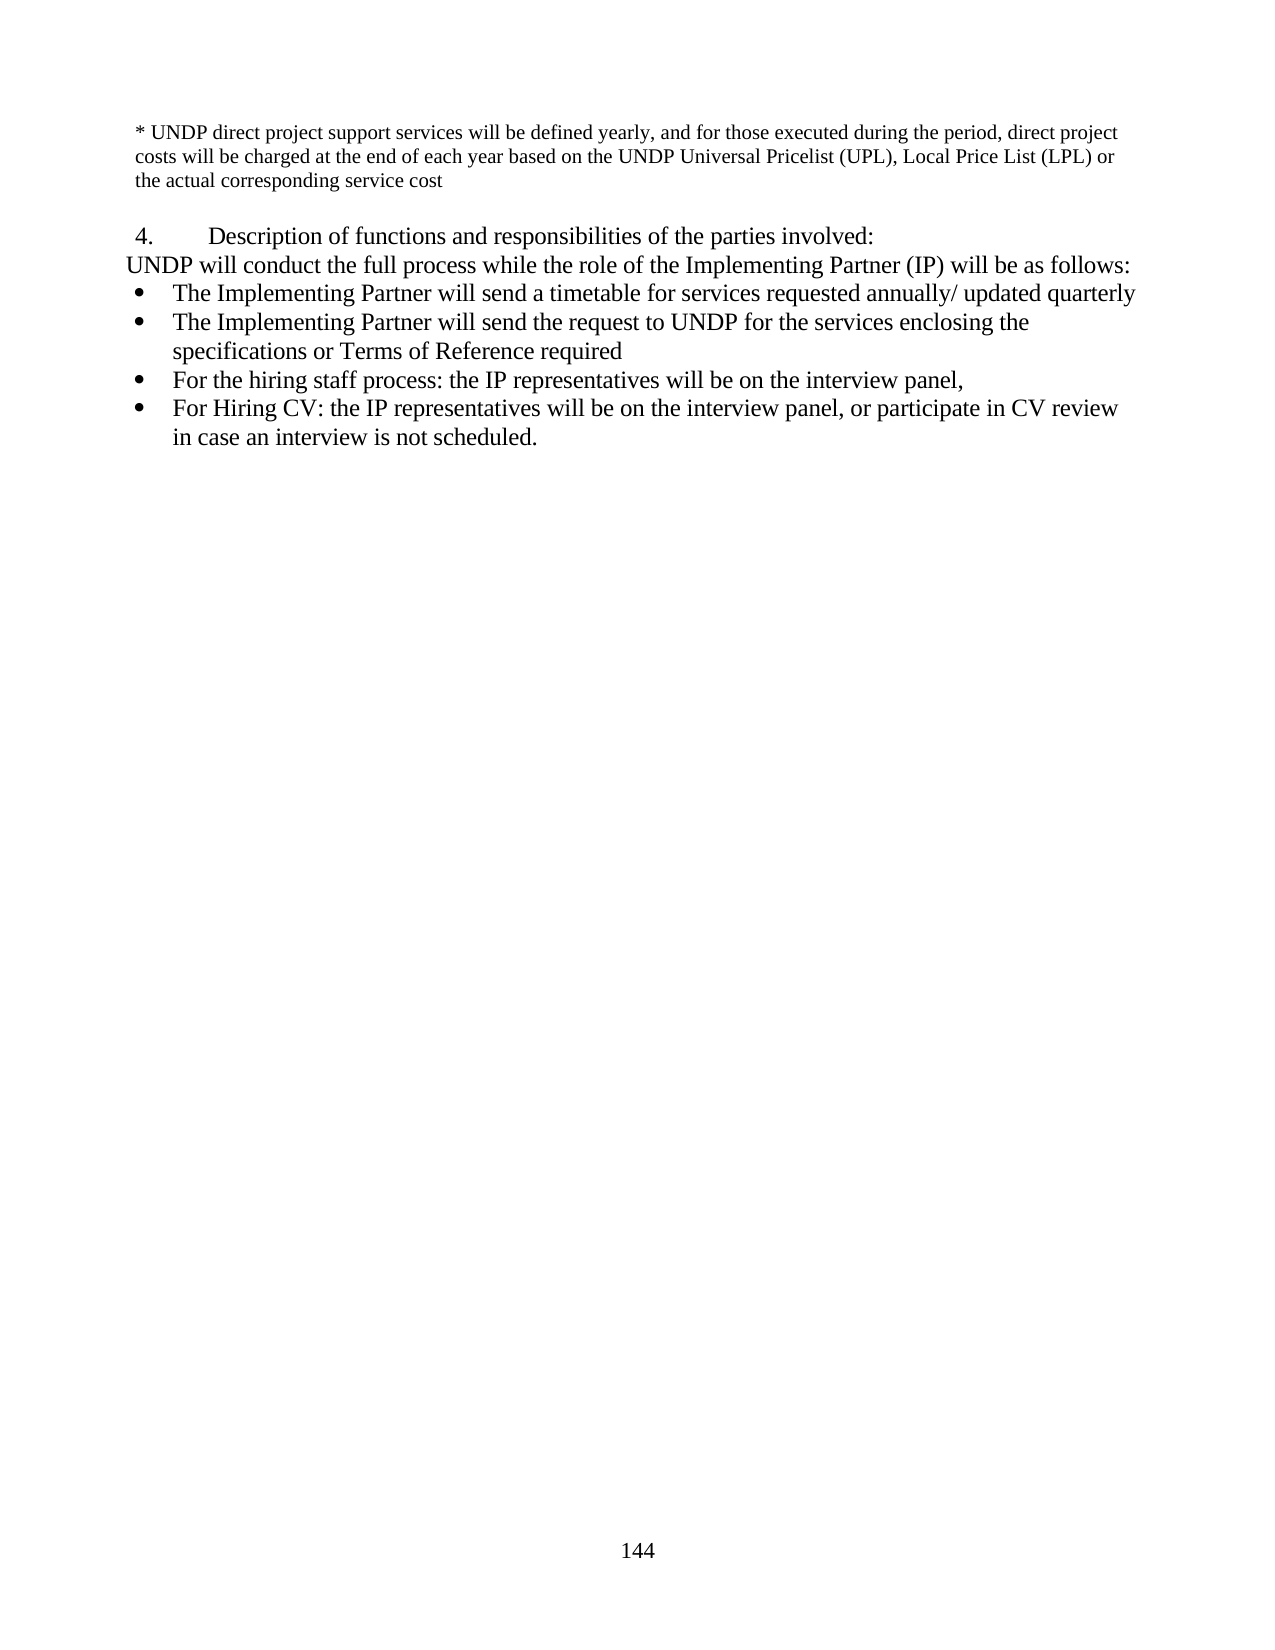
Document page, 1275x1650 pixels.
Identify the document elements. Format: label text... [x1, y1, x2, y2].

list For Hiring CV: the IP representatives will be on the interview panel, or participate in CV review in case an interview is not scheduled. [135, 393, 1140, 451]
text * UNDP direct project support services will be defined yearly, and for those executed during the period, direct project costs will be charged at the end of each year based on the UNDP Universal Pricelist (UPL), Local Price List (LPL) or the actual corresponding service cost [135, 120, 1140, 192]
list The Implementing Partner will send the request to UNDP for the services enclosing the specifications or Terms of Reference required [135, 307, 1140, 365]
text UNDP will conduct the full process while the role of the Implementing Partner (IP) will be as follows: [126, 250, 1140, 278]
text 4. Description of functions and responsibilities of the parties involved: [135, 221, 1140, 250]
list For the hiring staff process: the IP representatives will be on the interview panel, [135, 365, 1140, 393]
list The Implementing Partner will send a timetable for services requested annually/ updated quarterly [135, 278, 1140, 307]
